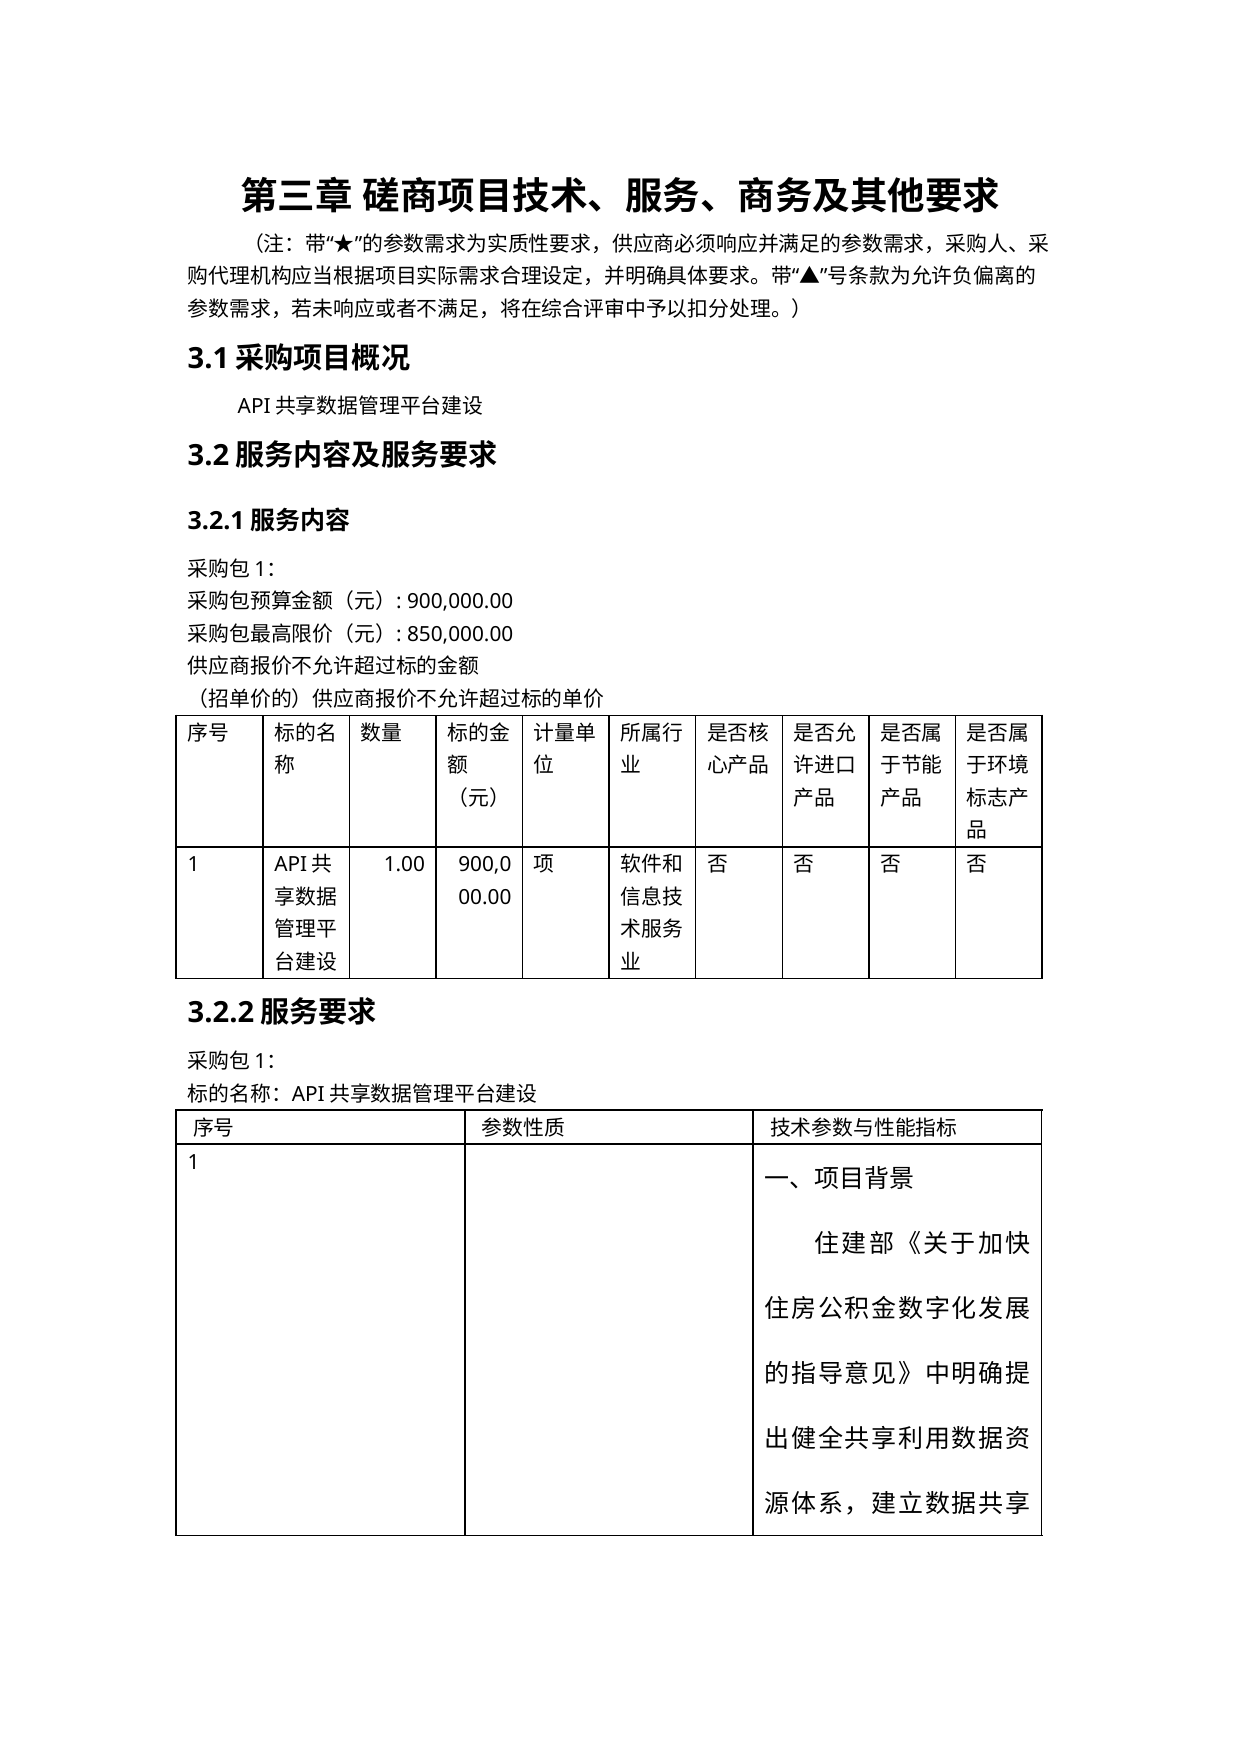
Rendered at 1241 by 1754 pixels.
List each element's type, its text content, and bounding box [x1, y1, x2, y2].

table_header 计量单位 [523, 716, 608, 846]
text 第三章 磋商项目技术、服务、商务及其他要求 [187, 162, 1053, 227]
table_cell 1.00 [350, 848, 435, 978]
table_cell [466, 1145, 752, 1535]
table_cell 项 [523, 848, 608, 978]
table_header 参数性质 [466, 1111, 752, 1143]
table_cell 否 [956, 848, 1041, 978]
table_cell 否 [696, 848, 782, 978]
table_header 标的名称 [264, 716, 349, 846]
table_header 技术参数与性能指标 [754, 1111, 1041, 1143]
table_header 数量 [350, 716, 435, 846]
table_header 序号 [177, 716, 262, 846]
table_cell 900,000.00 [437, 848, 522, 978]
text 采购包预算金额（元）: 900,000.00 [187, 584, 1053, 617]
text 3.2服务内容及服务要求 [187, 422, 1053, 487]
text （注：带“★”的参数需求为实质性要求，供应商必须响应并满足的参数需求，采购人、采购代理机构应当根据项目实际需求合理设定，并明确具体要求。带“▲”号条款为允许负偏离的参数需求，若未响应或者不满足，将在综合评审中予以扣分处理。） [187, 227, 1053, 324]
table_cell 软件和信息技术服务业 [610, 848, 695, 978]
text 3.2.2服务要求 [187, 979, 1053, 1044]
table_cell 1 [177, 1145, 464, 1535]
table_header 是否核心产品 [696, 716, 782, 846]
table_cell 1 [177, 848, 262, 978]
text 采购包1： [187, 552, 1053, 584]
table_header 标的金额 （元） [437, 716, 522, 846]
text 采购包最高限价（元）: 850,000.00 [187, 617, 1053, 649]
table_cell API共享数据管理平台建设 [264, 848, 349, 978]
text 采购包1： [187, 1044, 1053, 1077]
table_header 序号 [177, 1111, 464, 1143]
table_header 是否属于节能产品 [870, 716, 955, 846]
table_header 是否属于环境标志产品 [956, 716, 1041, 846]
text 标的名称：API共享数据管理平台建设 [187, 1077, 1053, 1109]
table_header 是否允许进口产品 [783, 716, 868, 846]
text 供应商报价不允许超过标的金额 [187, 649, 1053, 682]
text （招单价的）供应商报价不允许超过标的单价 [187, 682, 1053, 714]
table_header 所属行业 [610, 716, 695, 846]
table_cell 否 [783, 848, 868, 978]
table_cell 否 [870, 848, 955, 978]
text 3.1采购项目概况 [187, 324, 1053, 389]
text API共享数据管理平台建设 [187, 389, 1053, 422]
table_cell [754, 1145, 1041, 1535]
text 3.2.1服务内容 [187, 487, 1053, 552]
